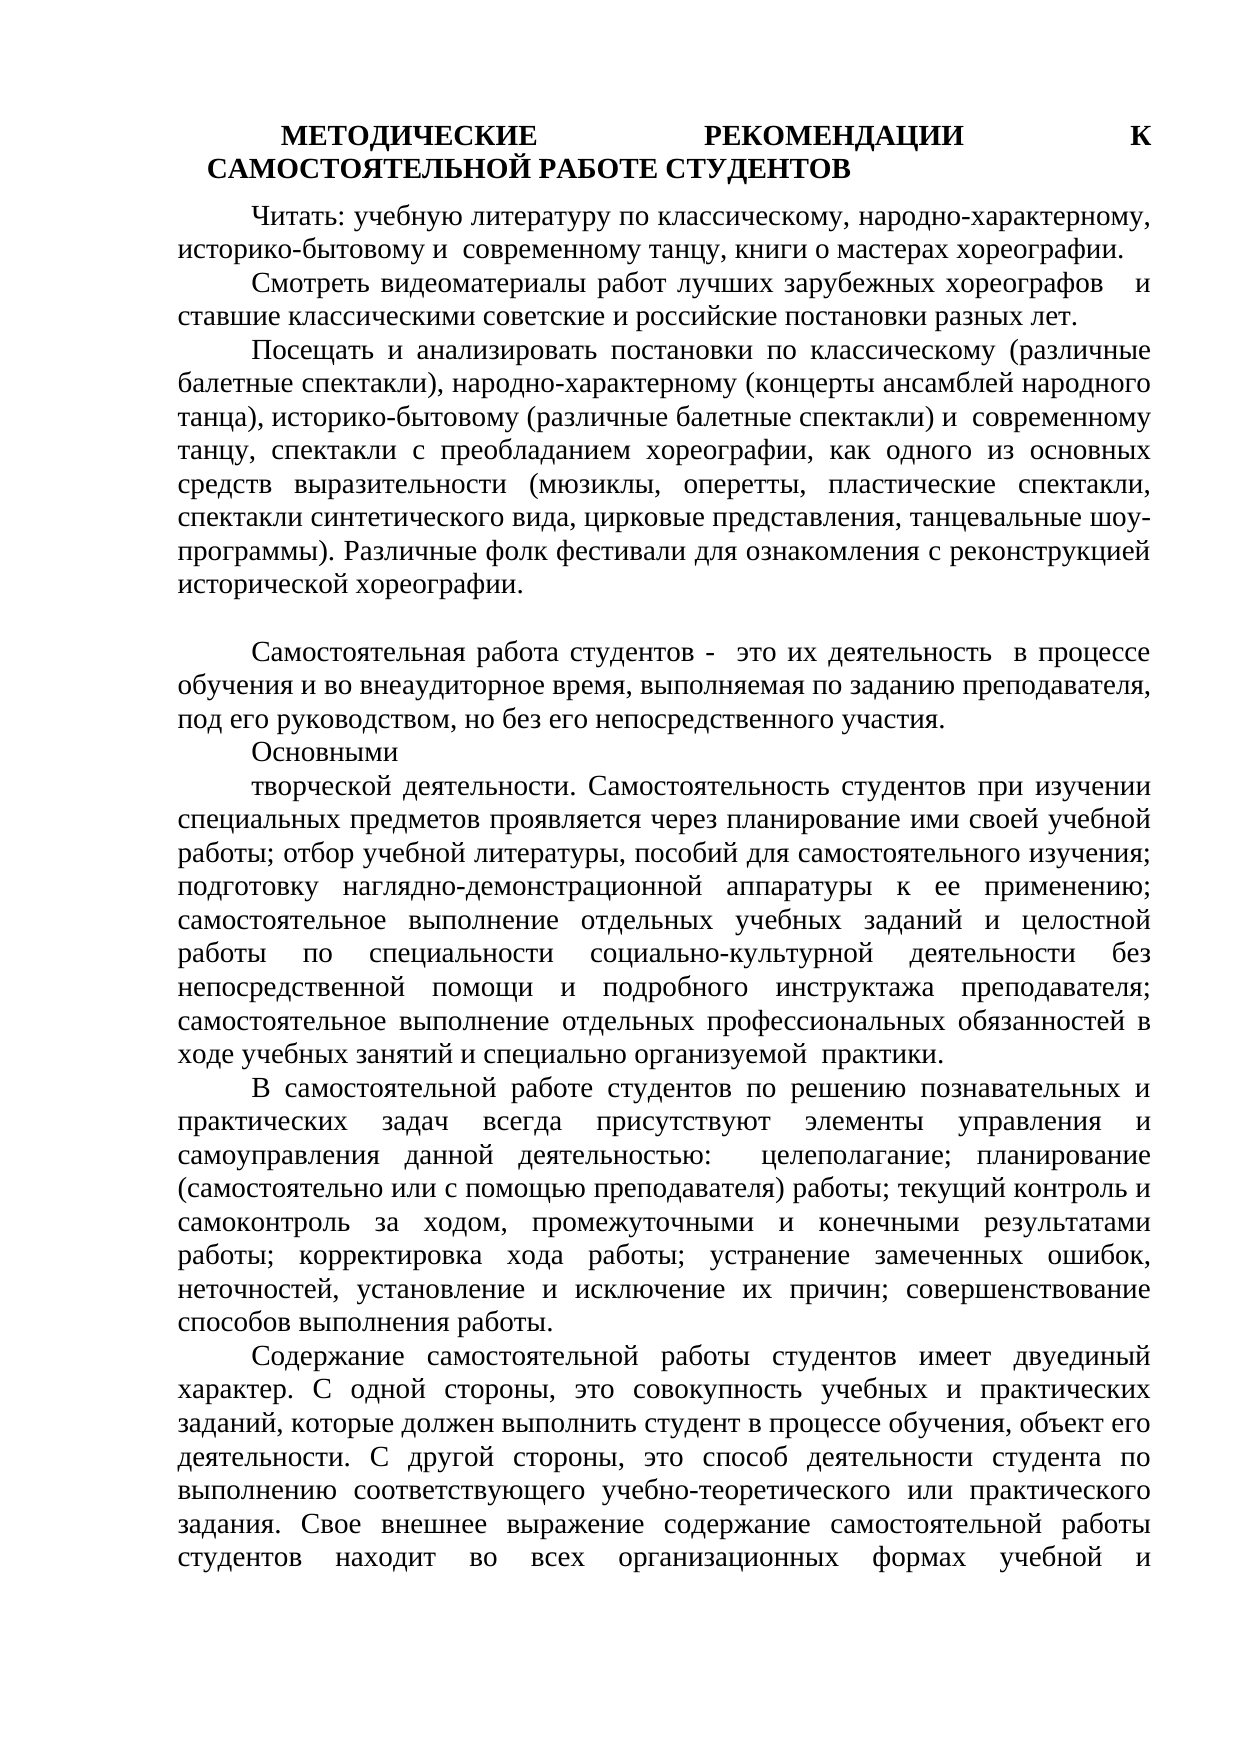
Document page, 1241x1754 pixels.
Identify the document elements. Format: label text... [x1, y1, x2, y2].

text Посещать и анализировать постановки по классическому (различные балетные спектакли), народно-характерному (концерты ансамблей народного танца), историко-бытовому (различные балетные спектакли) и современному танцу, спектакли с преобладанием хореографии, как одного из основных средств выразительности (мюзиклы, оперетты, пластические спектакли, спектакли синтетического вида, цирковые представления, танцевальные шоу-программы). Различные фолк фестивали для ознакомления с реконструкцией исторической хореографии. [177, 332, 1152, 600]
text Основными [177, 734, 1152, 768]
text Смотреть видеоматериалы работ лучших зарубежных хореографов и ставшие классическими советские и российские постановки разных лет. [177, 265, 1152, 332]
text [177, 1338, 1152, 1573]
text МЕТОДИЧЕСКИЕ РЕКОМЕНДАЦИИ К САМОСТОЯТЕЛЬНОЙ РАБОТЕ СТУДЕНТОВ [207, 118, 1152, 185]
text Читать: учебную литературу по классическому, народно-характерному, историко-бытовому и современному танцу, книги о мастерах хореографии. [177, 198, 1152, 265]
text В самостоятельной работе студентов по решению познавательных и практических задач всегда присутствуют элементы управления и самоуправления данной деятельностью: целеполагание; планирование (самостоятельно или с помощью преподавателя) работы; текущий контроль и самоконтроль за ходом, промежуточными и конечными результатами работы; корректировка хода работы; устранение замеченных ошибок, неточностей, установление и исключение их причин; совершенствование способов выполнения работы. [177, 1070, 1152, 1338]
text творческой деятельности. Самостоятельность студентов при изучении специальных предметов проявляется через планирование ими своей учебной работы; отбор учебной литературы, пособий для самостоятельного изучения; подготовку наглядно-демонстрационной аппаратуры к ее применению; самостоятельное выполнение отдельных учебных заданий и целостной работы по специальности социально-культурной деятельности без непосредственной помощи и подробного инструктажа преподавателя; самостоятельное выполнение отдельных профессиональных обязанностей в ходе учебных занятий и специально организуемой практики. [177, 768, 1152, 1070]
text Самостоятельная работа студентов - это их деятельность в процессе обучения и во внеаудиторное время, выполняемая по заданию преподавателя, под его руководством, но без его непосредственного участия. [177, 634, 1152, 734]
